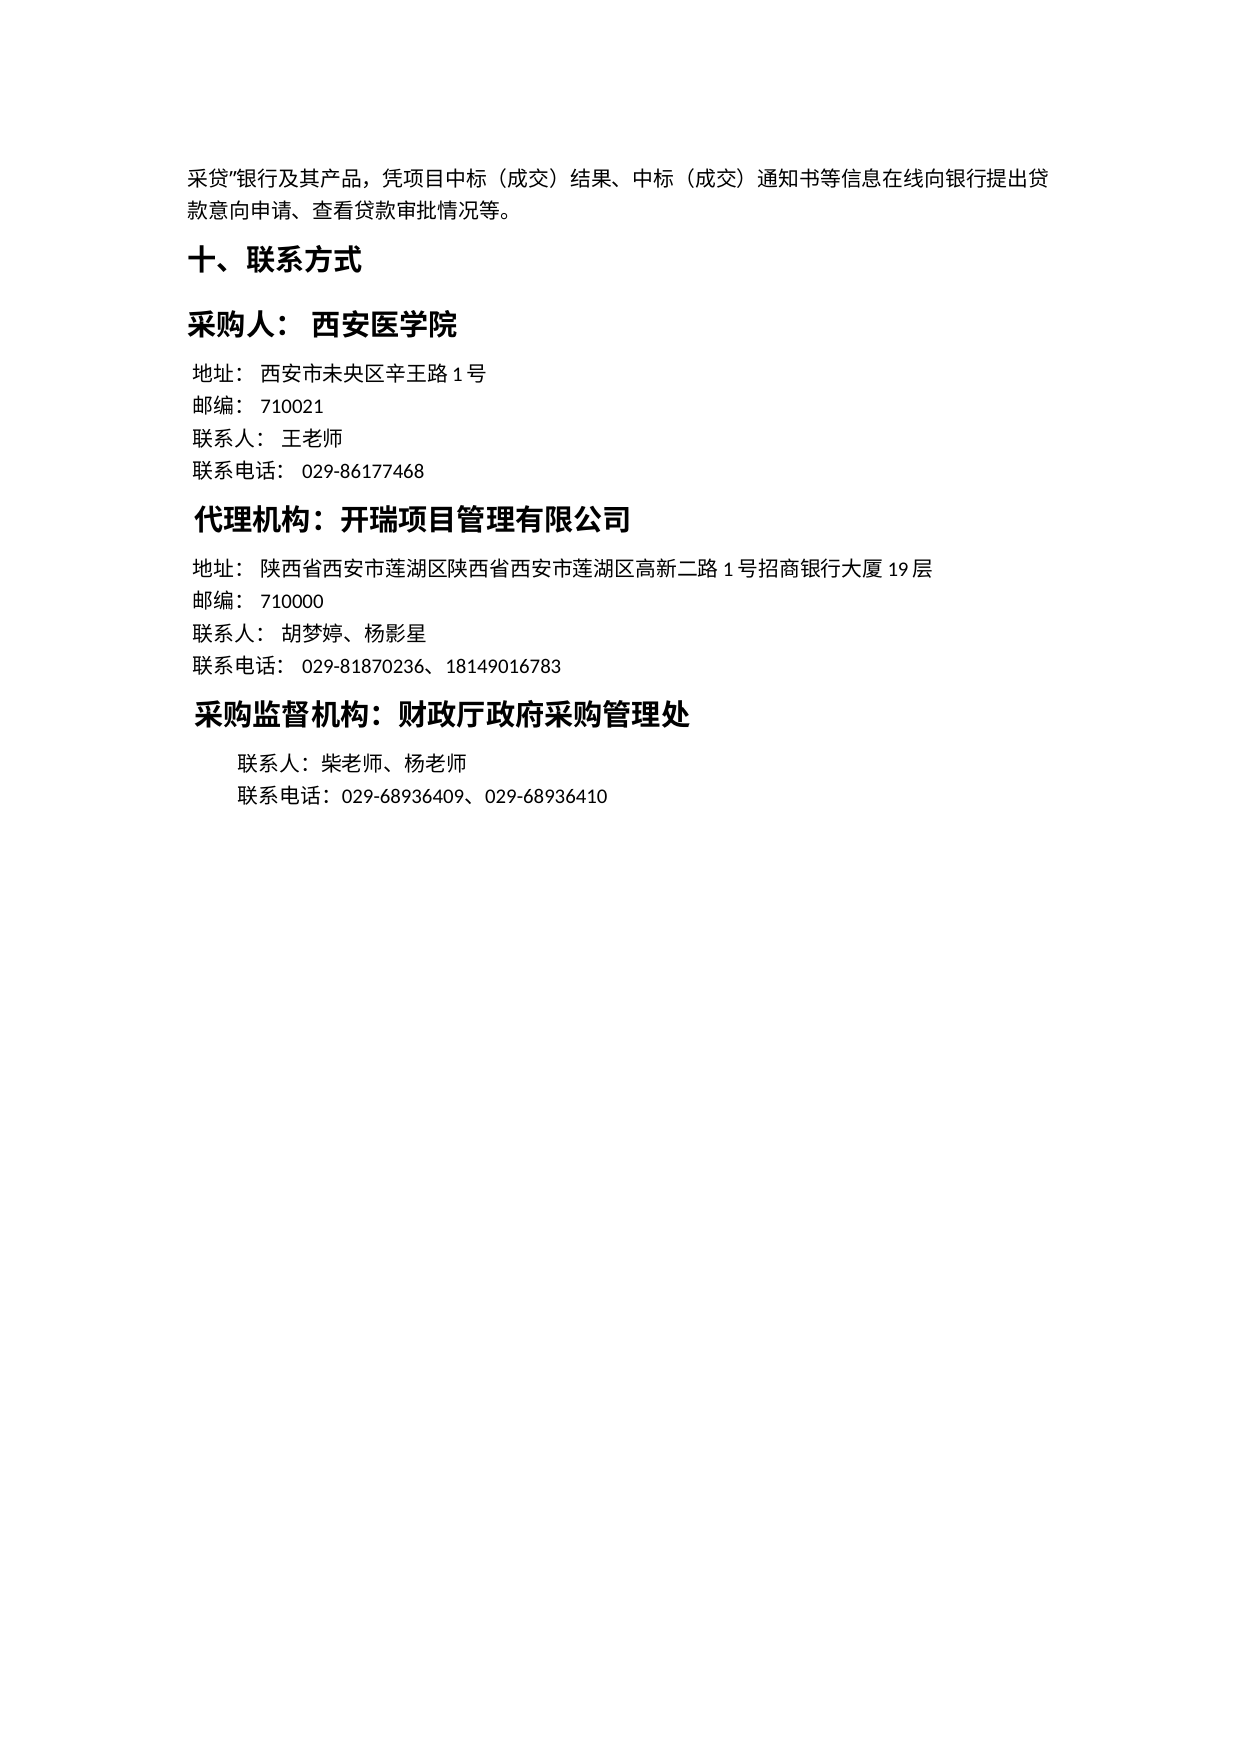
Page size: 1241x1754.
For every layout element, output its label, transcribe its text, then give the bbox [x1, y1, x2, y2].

text 联系人： 王老师 [187, 422, 1053, 454]
text 联系电话： 029-86177468 [187, 454, 1053, 487]
text 地址： 陕西省西安市莲湖区陕西省西安市莲湖区高新二路1号招商银行大厦19层 [187, 552, 1053, 584]
text 邮编： 710021 [187, 389, 1053, 422]
text 联系人：柴老师、杨老师 [187, 747, 1053, 779]
text 代理机构：开瑞项目管理有限公司 [187, 487, 1053, 552]
text 采购监督机构：财政厅政府采购管理处 [187, 682, 1053, 747]
text 联系电话： 029-81870236、18149016783 [187, 649, 1053, 682]
text 联系人： 胡梦婷、杨影星 [187, 617, 1053, 649]
text 采购人： 西安医学院 [187, 292, 1053, 357]
text 地址： 西安市未央区辛王路1号 [187, 357, 1053, 389]
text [187, 162, 1053, 227]
text 联系电话：029-68936409、029-68936410 [187, 779, 1053, 812]
text 十、联系方式 [187, 227, 1053, 292]
text 邮编： 710000 [187, 584, 1053, 617]
